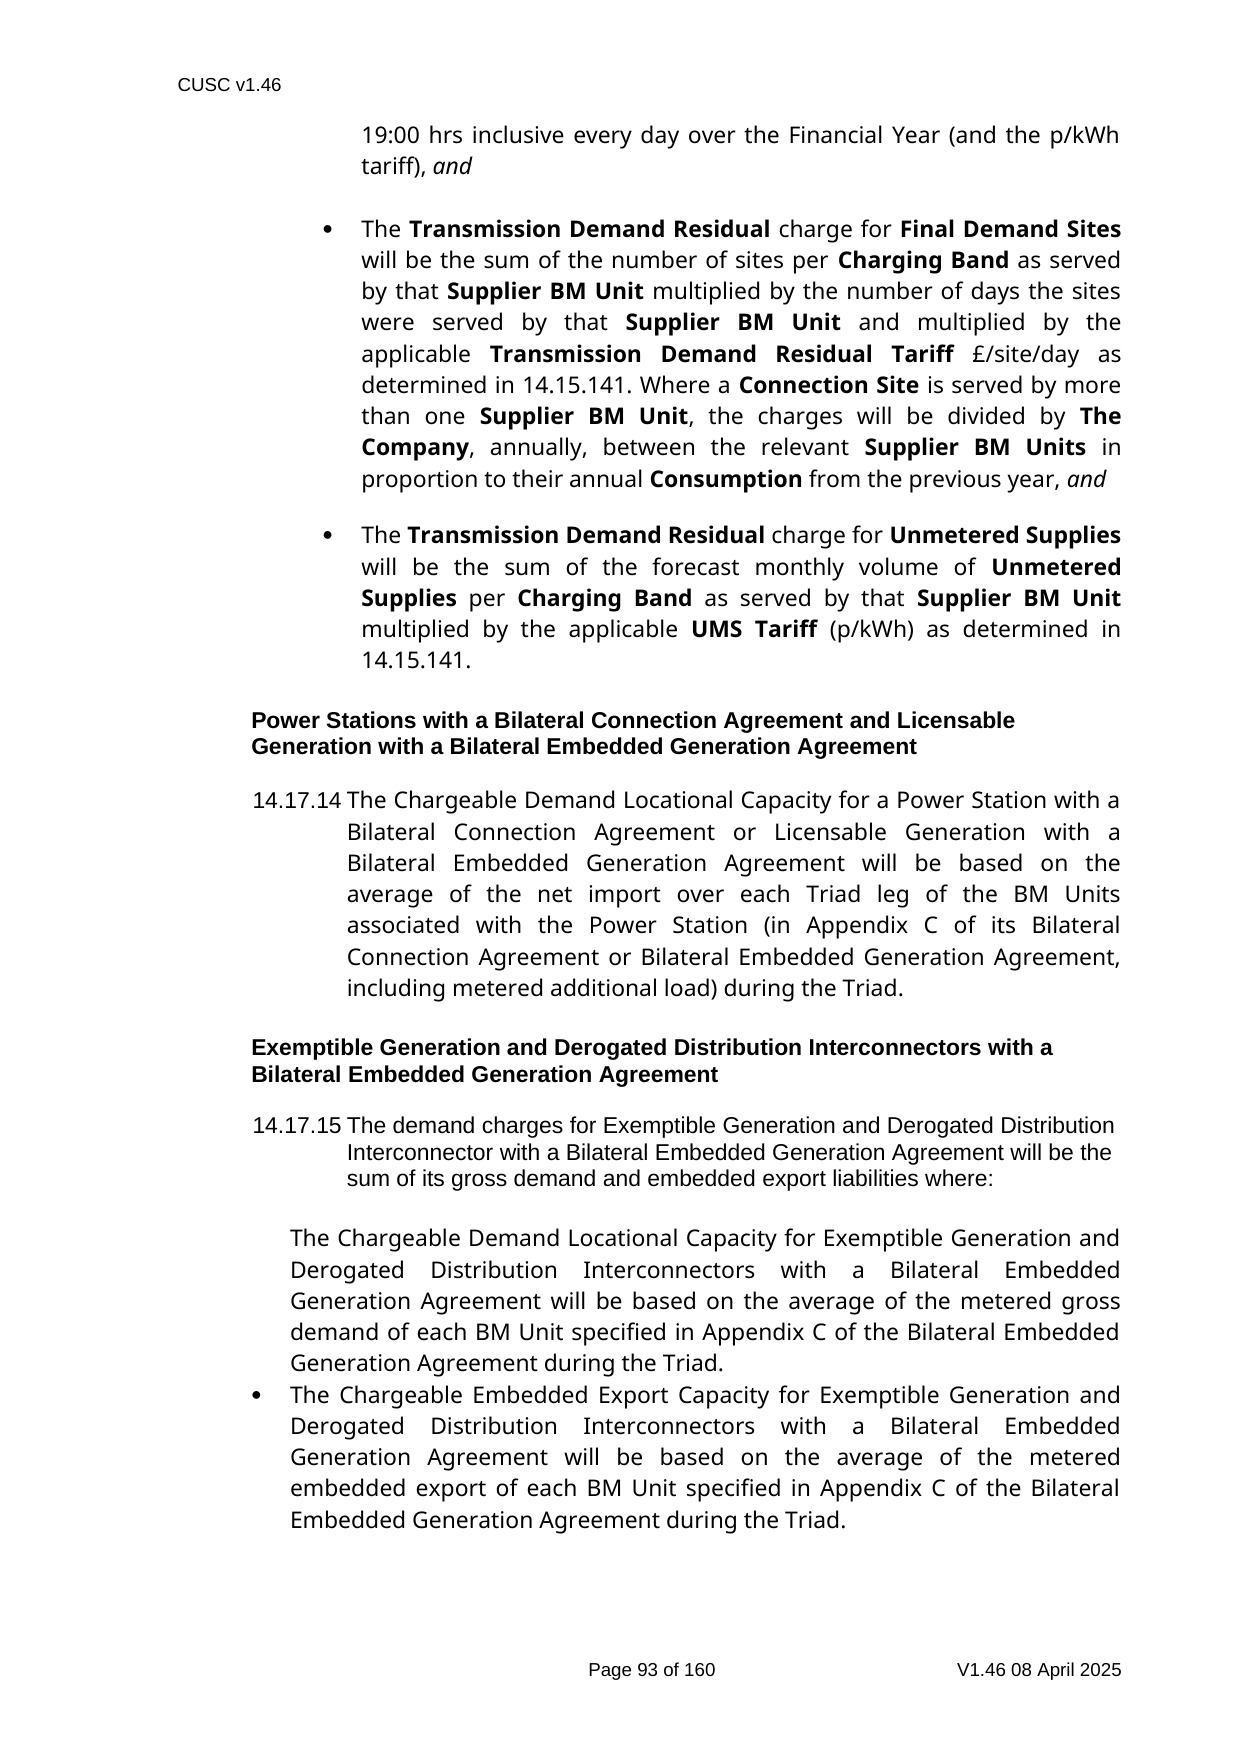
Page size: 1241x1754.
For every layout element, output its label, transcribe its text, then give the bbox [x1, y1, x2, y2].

list The Chargeable Embedded Export Capacity for Exemptible Generation and Derogated Distribution Interconnectors with a Bilateral Embedded Generation Agreement will be based on the average of the metered embedded export of each BM Unit specified in Appendix C of the Bilateral Embedded Generation Agreement during the Triad. [252, 1379, 1121, 1535]
list The Transmission Demand Residual charge for Unmetered Supplies will be the sum of the forecast monthly volume of Unmetered Supplies per Charging Band as served by that Supplier BM Unit multiplied by the applicable UMS Tariff (p/kWh) as determined in 14.15.141. [324, 519, 1121, 675]
list The Chargeable Demand Locational Capacity for a Power Station with a Bilateral Connection Agreement or Licensable Generation with a Bilateral Embedded Generation Agreement will be based on the average of the net import over each Triad leg of the BM Units associated with the Power Station (in Appendix C of its Bilateral Connection Agreement or Bilateral Embedded Generation Agreement, including metered additional load) during the Triad. [252, 784, 1121, 1003]
text The Chargeable Demand Locational Capacity for Exemptible Generation and Derogated Distribution Interconnectors with a Bilateral Embedded Generation Agreement will be based on the average of the metered gross demand of each BM Unit specified in Appendix C of the Bilateral Embedded Generation Agreement during the Triad. [290, 1222, 1121, 1379]
list The Transmission Demand Residual charge for Final Demand Sites will be the sum of the number of sites per Charging Band as served by that Supplier BM Unit multiplied by the number of days the sites were served by that Supplier BM Unit and multiplied by the applicable Transmission Demand Residual Tariff £/site/day as determined in 14.15.141. Where a Connection Site is served by more than one Supplier BM Unit, the charges will be divided by The Company, annually, between the relevant Supplier BM Units in proportion to their annual Consumption from the previous year, and [324, 212, 1121, 494]
list The demand charges for Exemptible Generation and Derogated Distribution Interconnector with a Bilateral Embedded Generation Agreement will be the sum of its gross demand and embedded export liabilities where: [252, 1112, 1121, 1191]
subtitle Power Stations with a Bilateral Connection Agreement and Licensable Generation with a Bilateral Embedded Generation Agreement [251, 707, 1121, 759]
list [324, 119, 1121, 181]
subtitle Exemptible Generation and Derogated Distribution Interconnectors with a Bilateral Embedded Generation Agreement [251, 1034, 1121, 1087]
